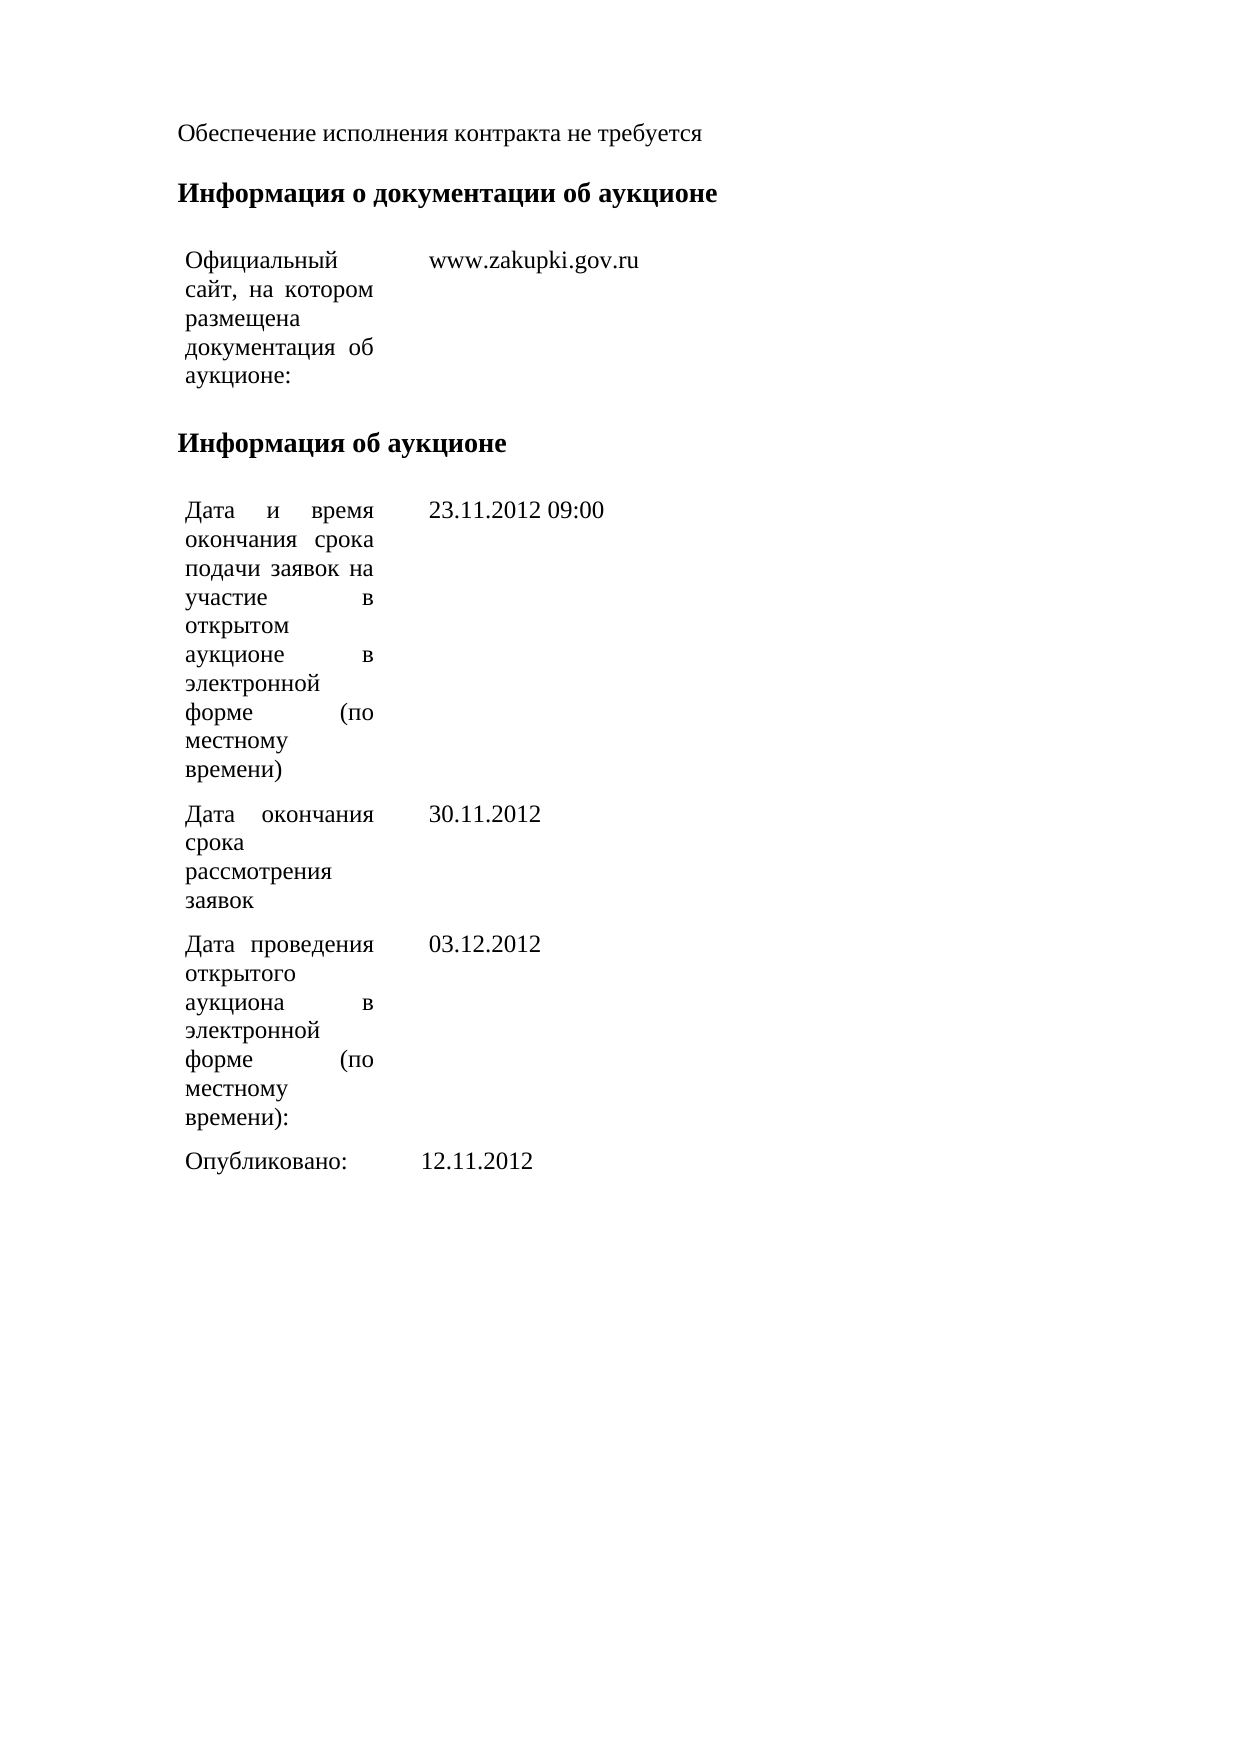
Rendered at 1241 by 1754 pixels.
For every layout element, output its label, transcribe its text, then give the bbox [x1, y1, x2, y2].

table_cell 03.12.2012 [421, 921, 1152, 1138]
text Информация о документации об аукционе [177, 176, 1152, 208]
text Информация об аукционе [177, 426, 1152, 458]
table_cell Дата окончания срока рассмотрения заявок [177, 791, 421, 921]
table_header Дата и время окончания срока подачи заявок на участие в открытом аукционе в электронной форме (по местному времени) [177, 488, 421, 791]
table_header 12.11.2012 [421, 1138, 1152, 1183]
table_header Обеспечение исполнения контракта не требуется [177, 118, 1152, 147]
table_cell Дата проведения открытого аукциона в электронной форме (по местному времени): [177, 921, 421, 1138]
table_header Официальный сайт, на котором размещена документация об аукционе: [177, 238, 421, 397]
table_header www.zakupki.gov.ru [421, 238, 1152, 397]
table_header 23.11.2012 09:00 [421, 488, 1152, 791]
table_cell 30.11.2012 [421, 791, 1152, 921]
table_header Опубликовано: [177, 1138, 421, 1183]
